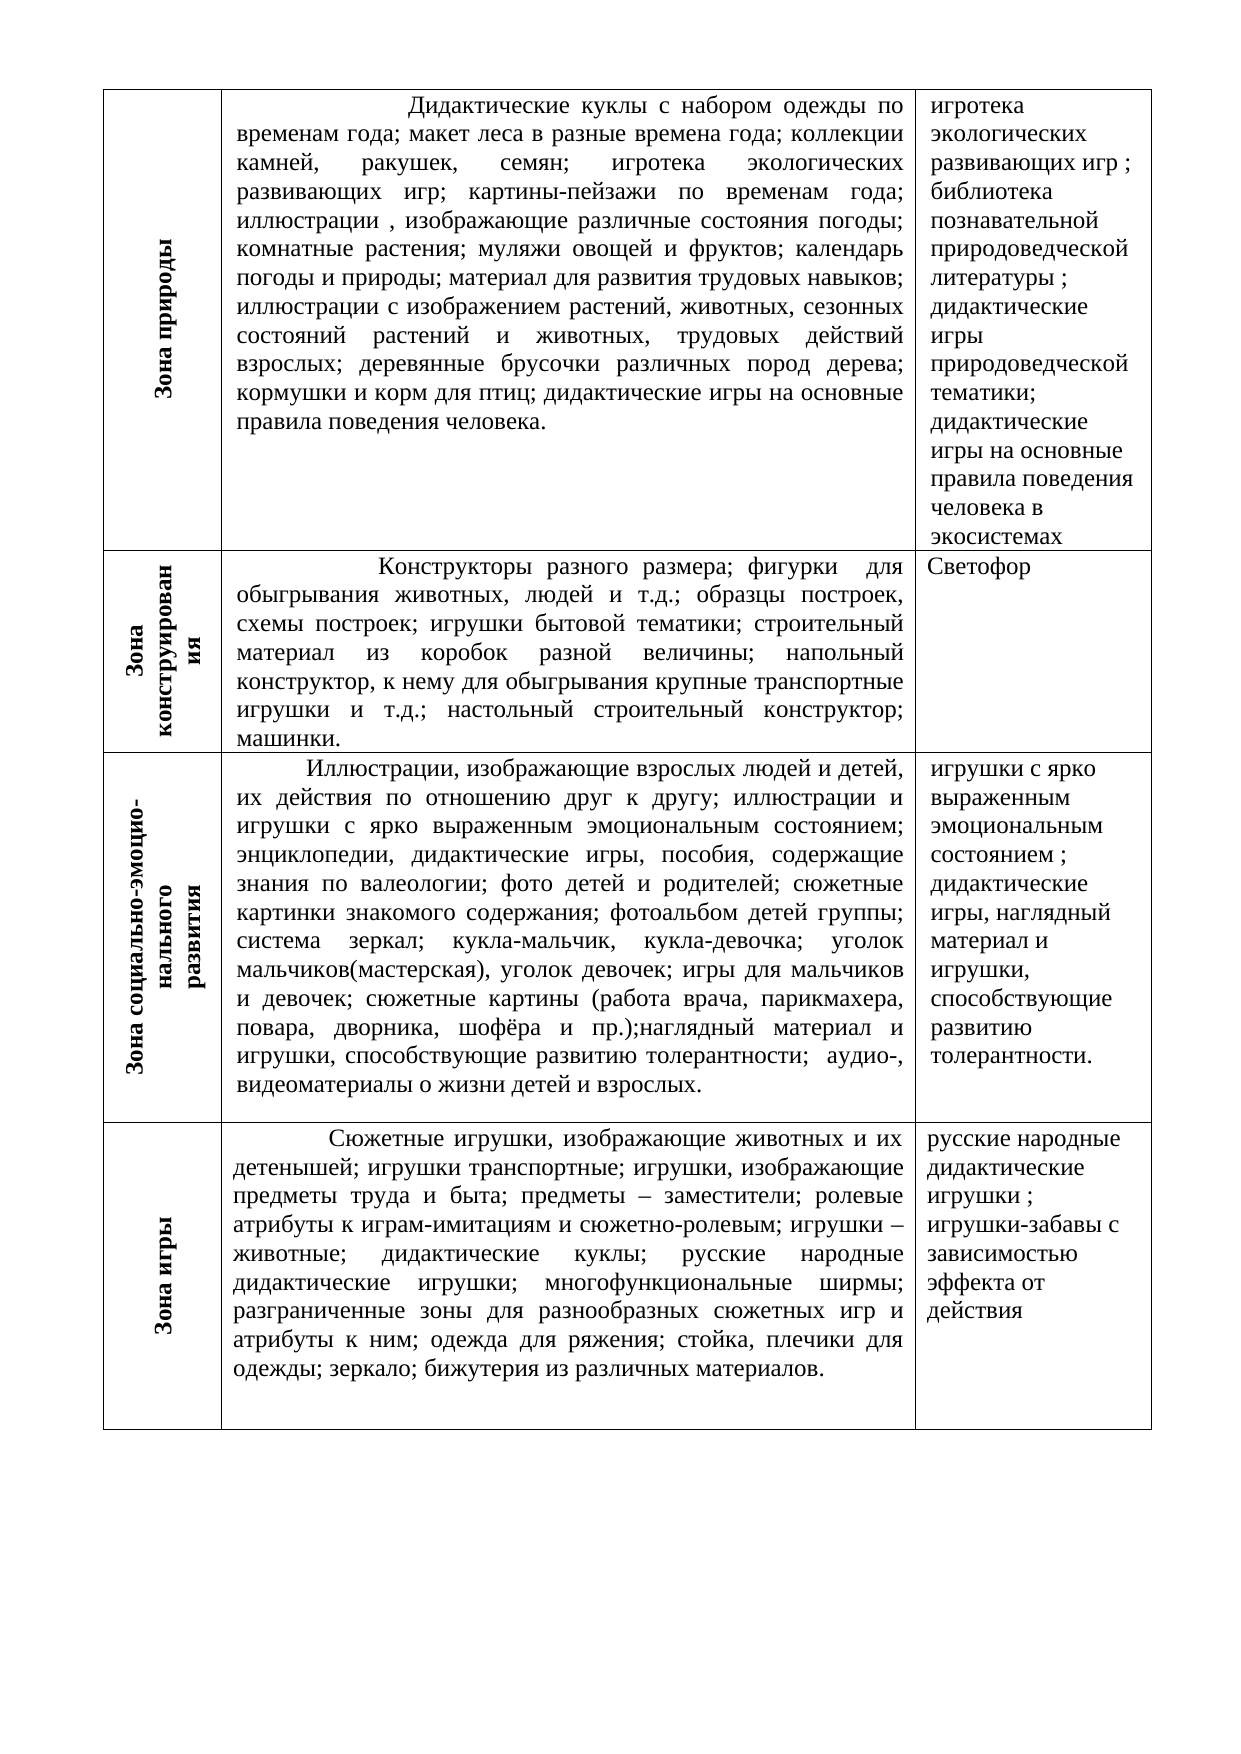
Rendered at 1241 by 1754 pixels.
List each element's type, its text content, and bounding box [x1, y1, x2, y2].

table_cell Зона конструирования [104, 551, 221, 752]
table_cell игрушки с ярко выраженным эмоциональным состоянием ; дидактические игры, наглядный материал и игрушки, способствующие развитию толерантности. [916, 753, 1151, 1122]
table_cell Сюжетные игрушки, изображающие животных и их детенышей; игрушки транспортные; игрушки, изображающие предметы труда и быта; предметы – заместители; ролевые атрибуты к играм-имитациям и сюжетно-ролевым; игрушки – животные; дидактические куклы; русские народные дидактические игрушки; многофункциональные ширмы; разграниченные зоны для разнообразных сюжетных игр и атрибуты к ним; одежда для ряжения; стойка, плечики для одежды; зеркало; бижутерия из различных материалов. [222, 1123, 915, 1429]
table_cell Иллюстрации, изображающие взрослых людей и детей, их действия по отношению друг к другу; иллюстрации и игрушки с ярко выраженным эмоциональным состоянием; энциклопедии, дидактические игры, пособия, содержащие знания по валеологии; фото детей и родителей; сюжетные картинки знакомого содержания; фотоальбом детей группы; система зеркал; кукла-мальчик, кукла-девочка; уголок мальчиков(мастерская), уголок девочек; игры для мальчиков и девочек; сюжетные картины (работа врача, парикмахера, повара, дворника, шофёра и пр.);наглядный материал и игрушки, способствующие развитию толерантности; аудио-, видеоматериалы о жизни детей и взрослых. [222, 753, 915, 1122]
table_cell Зона природы [104, 90, 221, 550]
table_cell русские народные дидактические игрушки ; игрушки-забавы с зависимостью эффекта от действия [916, 1123, 1151, 1429]
table_cell Конструкторы разного размера; фигурки для обыгрывания животных, людей и т.д.; образцы построек, схемы построек; игрушки бытовой тематики; строительный материал из коробок разной величины; напольный конструктор, к нему для обыгрывания крупные транспортные игрушки и т.д.; настольный строительный конструктор; машинки. [222, 551, 915, 752]
table_cell Зона социально-эмоцио-нального развития [104, 753, 221, 1122]
table_cell Дидактические куклы с набором одежды по временам года; макет леса в разные времена года; коллекции камней, ракушек, семян; игротека экологических развивающих игр; картины-пейзажи по временам года; иллюстрации , изображающие различные состояния погоды; комнатные растения; муляжи овощей и фруктов; календарь погоды и природы; материал для развития трудовых навыков; иллюстрации с изображением растений, животных, сезонных состояний растений и животных, трудовых действий взрослых; деревянные брусочки различных пород дерева; кормушки и корм для птиц; дидактические игры на основные правила поведения человека. [222, 90, 915, 550]
table_cell игротека экологических развивающих игр ; библиотека познавательной природоведческой литературы ; дидактические игры природоведческой тематики; дидактические игры на основные правила поведения человека в экосистемах [916, 90, 1151, 550]
table_cell Светофор [916, 551, 1151, 752]
table_cell Зона игры [104, 1123, 221, 1429]
